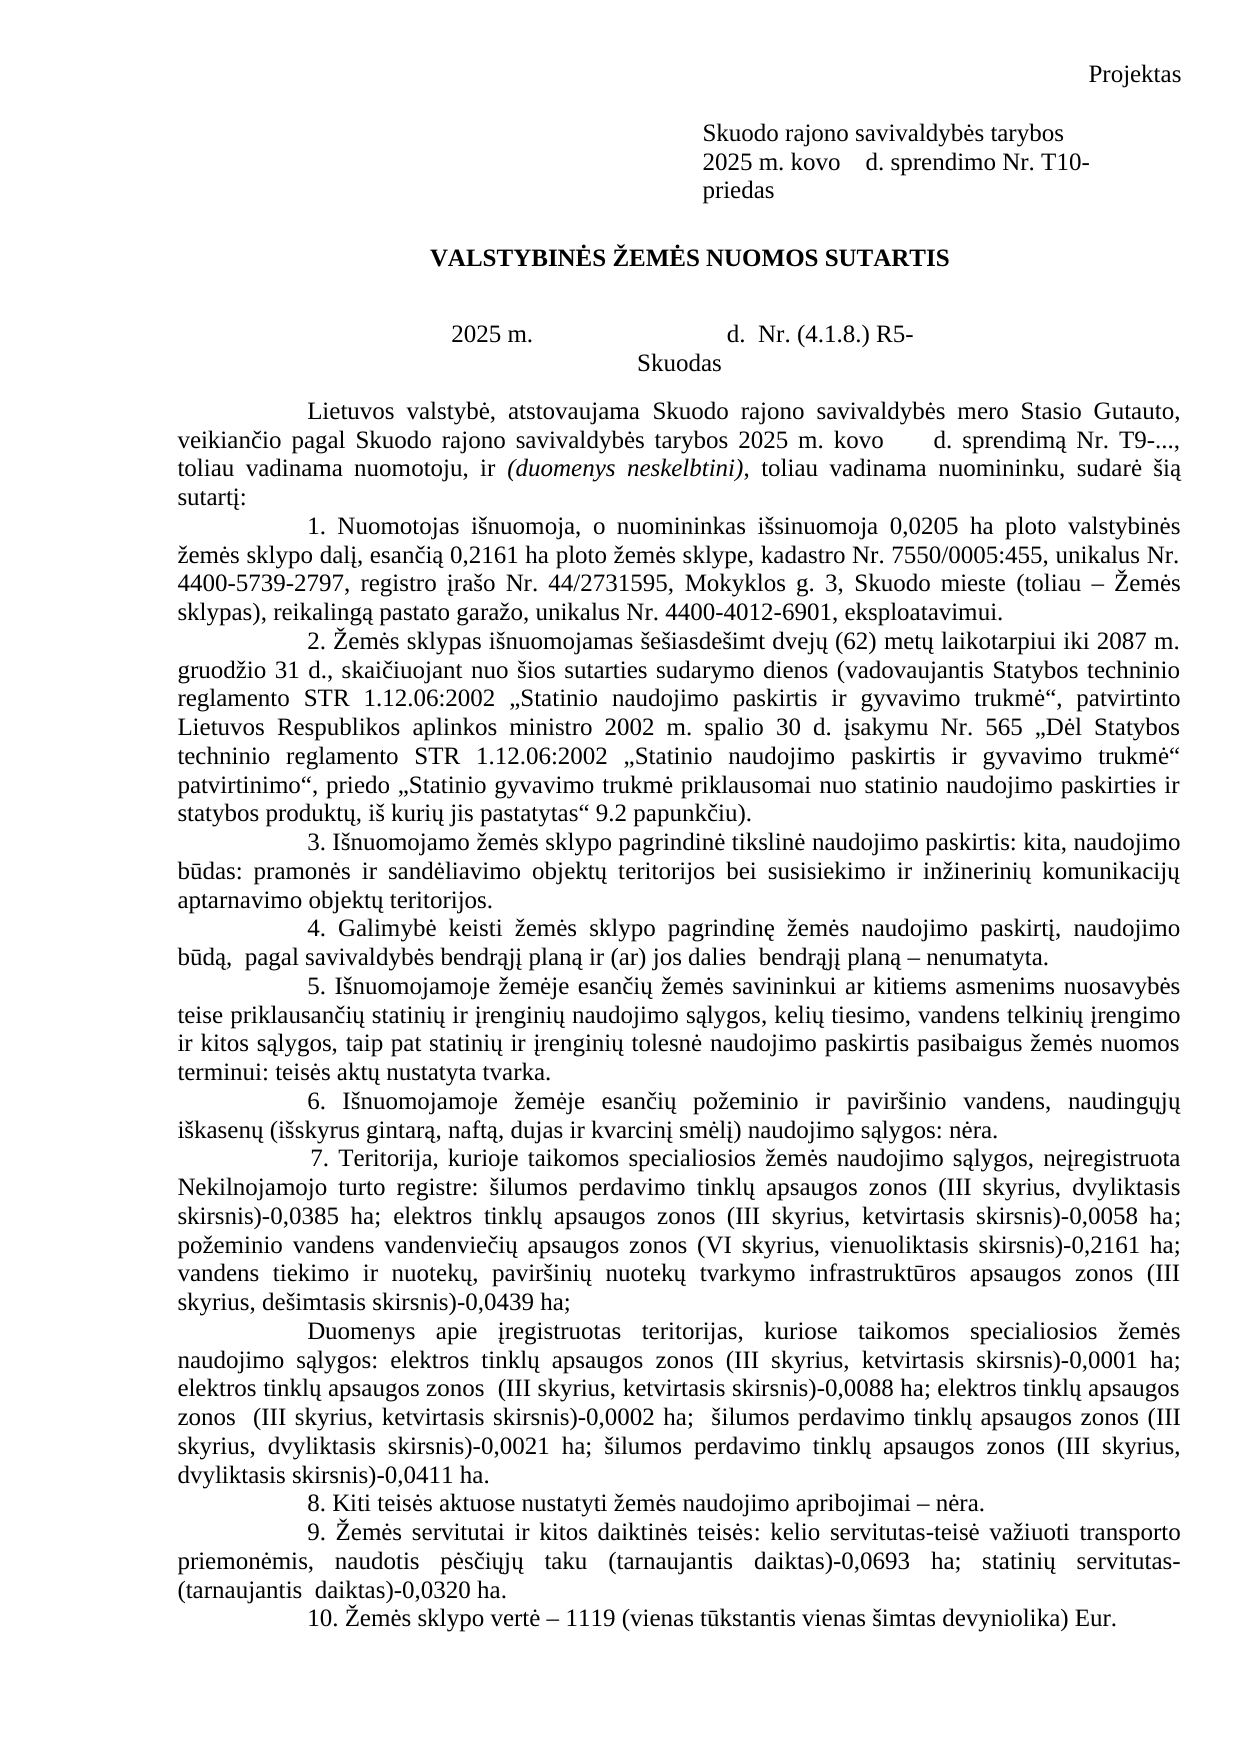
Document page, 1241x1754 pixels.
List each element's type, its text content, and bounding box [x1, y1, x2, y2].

text 1. Nuomotojas išnuomoja, o nuomininkas išsinuomoja 0,0205 ha ploto valstybinės žemės sklypo dalį, esančią 0,2161 ha ploto žemės sklype, kadastro Nr. 7550/0005:455, unikalus Nr. 4400-5739-2797, registro įrašo Nr. 44/2731595, Mokyklos g. 3, Skuodo mieste (toliau – Žemės sklypas), reikalingą pastato garažo, unikalus Nr. 4400-4012-6901, eksploatavimui. [177, 511, 1181, 626]
text 2025 m. kovo d. sprendimo Nr. T10- [627, 147, 1181, 176]
text Skuodas [177, 348, 1181, 377]
text Duomenys apie įregistruotas teritorijas, kuriose taikomos specialiosios žemės naudojimo sąlygos: elektros tinklų apsaugos zonos (III skyrius, ketvirtasis skirsnis)-0,0001 ha; elektros tinklų apsaugos zonos (III skyrius, ketvirtasis skirsnis)-0,0088 ha; elektros tinklų apsaugos zonos (III skyrius, ketvirtasis skirsnis)-0,0002 ha; šilumos perdavimo tinklų apsaugos zonos (III skyrius, dvyliktasis skirsnis)-0,0021 ha; šilumos perdavimo tinklų apsaugos zonos (III skyrius, dvyliktasis skirsnis)-0,0411 ha. [177, 1316, 1181, 1488]
text 6. Išnuomojamoje žemėje esančių požeminio ir paviršinio vandens, naudingųjų iškasenų (išskyrus gintarą, naftą, dujas ir kvarcinį smėlį) naudojimo sąlygos: nėra. [177, 1086, 1181, 1143]
text 10. Žemės sklypo vertė – 1119 (vienas tūkstantis vienas šimtas devyniolika) Eur. [177, 1603, 1181, 1632]
text priedas [702, 176, 1181, 204]
text 4. Galimybė keisti žemės sklypo pagrindinę žemės naudojimo paskirtį, naudojimo būdą, pagal savivaldybės bendrąjį planą ir (ar) jos dalies bendrąjį planą – nenumatyta. [177, 913, 1181, 971]
text 7. Teritorija, kurioje taikomos specialiosios žemės naudojimo sąlygos, neįregistruota Nekilnojamojo turto registre: šilumos perdavimo tinklų apsaugos zonos (III skyrius, dvyliktasis skirsnis)-0,0385 ha; elektros tinklų apsaugos zonos (III skyrius, ketvirtasis skirsnis)-0,0058 ha; požeminio vandens vandenviečių apsaugos zonos (VI skyrius, vienuoliktasis skirsnis)-0,2161 ha; vandens tiekimo ir nuotekų, paviršinių nuotekų tvarkymo infrastruktūros apsaugos zonos (III skyrius, dešimtasis skirsnis)-0,0439 ha; [177, 1143, 1181, 1316]
text 3. Išnuomojamo žemės sklypo pagrindinė tikslinė naudojimo paskirtis: kita, naudojimo būdas: pramonės ir sandėliavimo objektų teritorijos bei susisiekimo ir inžinerinių komunikacijų aptarnavimo objektų teritorijos. [177, 827, 1181, 913]
text 2. Žemės sklypas išnuomojamas šešiasdešimt dvejų (62) metų laikotarpiui iki 2087 m. gruodžio 31 d., skaičiuojant nuo šios sutarties sudarymo dienos (vadovaujantis Statybos techninio reglamento STR 1.12.06:2002 „Statinio naudojimo paskirtis ir gyvavimo trukmė“, patvirtinto Lietuvos Respublikos aplinkos ministro 2002 m. spalio 30 d. įsakymu Nr. 565 „Dėl Statybos techninio reglamento STR 1.12.06:2002 „Statinio naudojimo paskirtis ir gyvavimo trukmė“ patvirtinimo“, priedo „Statinio gyvavimo trukmė priklausomai nuo statinio naudojimo paskirties ir statybos produktų, iš kurių jis pastatytas“ 9.2 papunkčiu). [177, 626, 1181, 827]
text 5. Išnuomojamoje žemėje esančių žemės savininkui ar kitiems asmenims nuosavybės teise priklausančių statinių ir įrenginių naudojimo sąlygos, kelių tiesimo, vandens telkinių įrengimo ir kitos sąlygos, taip pat statinių ir įrenginių tolesnė naudojimo paskirtis pasibaigus žemės nuomos terminui: teisės aktų nustatyta tvarka. [177, 971, 1181, 1086]
text Skuodo rajono savivaldybės tarybos [627, 118, 1181, 147]
text 8. Kiti teisės aktuose nustatyti žemės naudojimo apribojimai – nėra. [177, 1488, 1181, 1517]
text 9. Žemės servitutai ir kitos daiktinės teisės: kelio servitutas-teisė važiuoti transporto priemonėmis, naudotis pėsčiųjų taku (tarnaujantis daiktas)-0,0693 ha; statinių servitutas- (tarnaujantis daiktas)-0,0320 ha. [177, 1517, 1181, 1603]
text 2025 m. d. Nr. (4.1.8.) R5- [177, 319, 1181, 348]
text Lietuvos valstybė, atstovaujama Skuodo rajono savivaldybės mero Stasio Gutauto, veikiančio pagal Skuodo rajono savivaldybės tarybos 2025 m. kovo d. sprendimą Nr. T9-..., toliau vadinama nuomotoju, ir (duomenys neskelbtini), toliau vadinama nuomininku, sudarė šią sutartį: [177, 396, 1181, 511]
text VALSTYBINĖS ŽEMĖS NUOMOS SUTARTIS [177, 243, 1181, 271]
